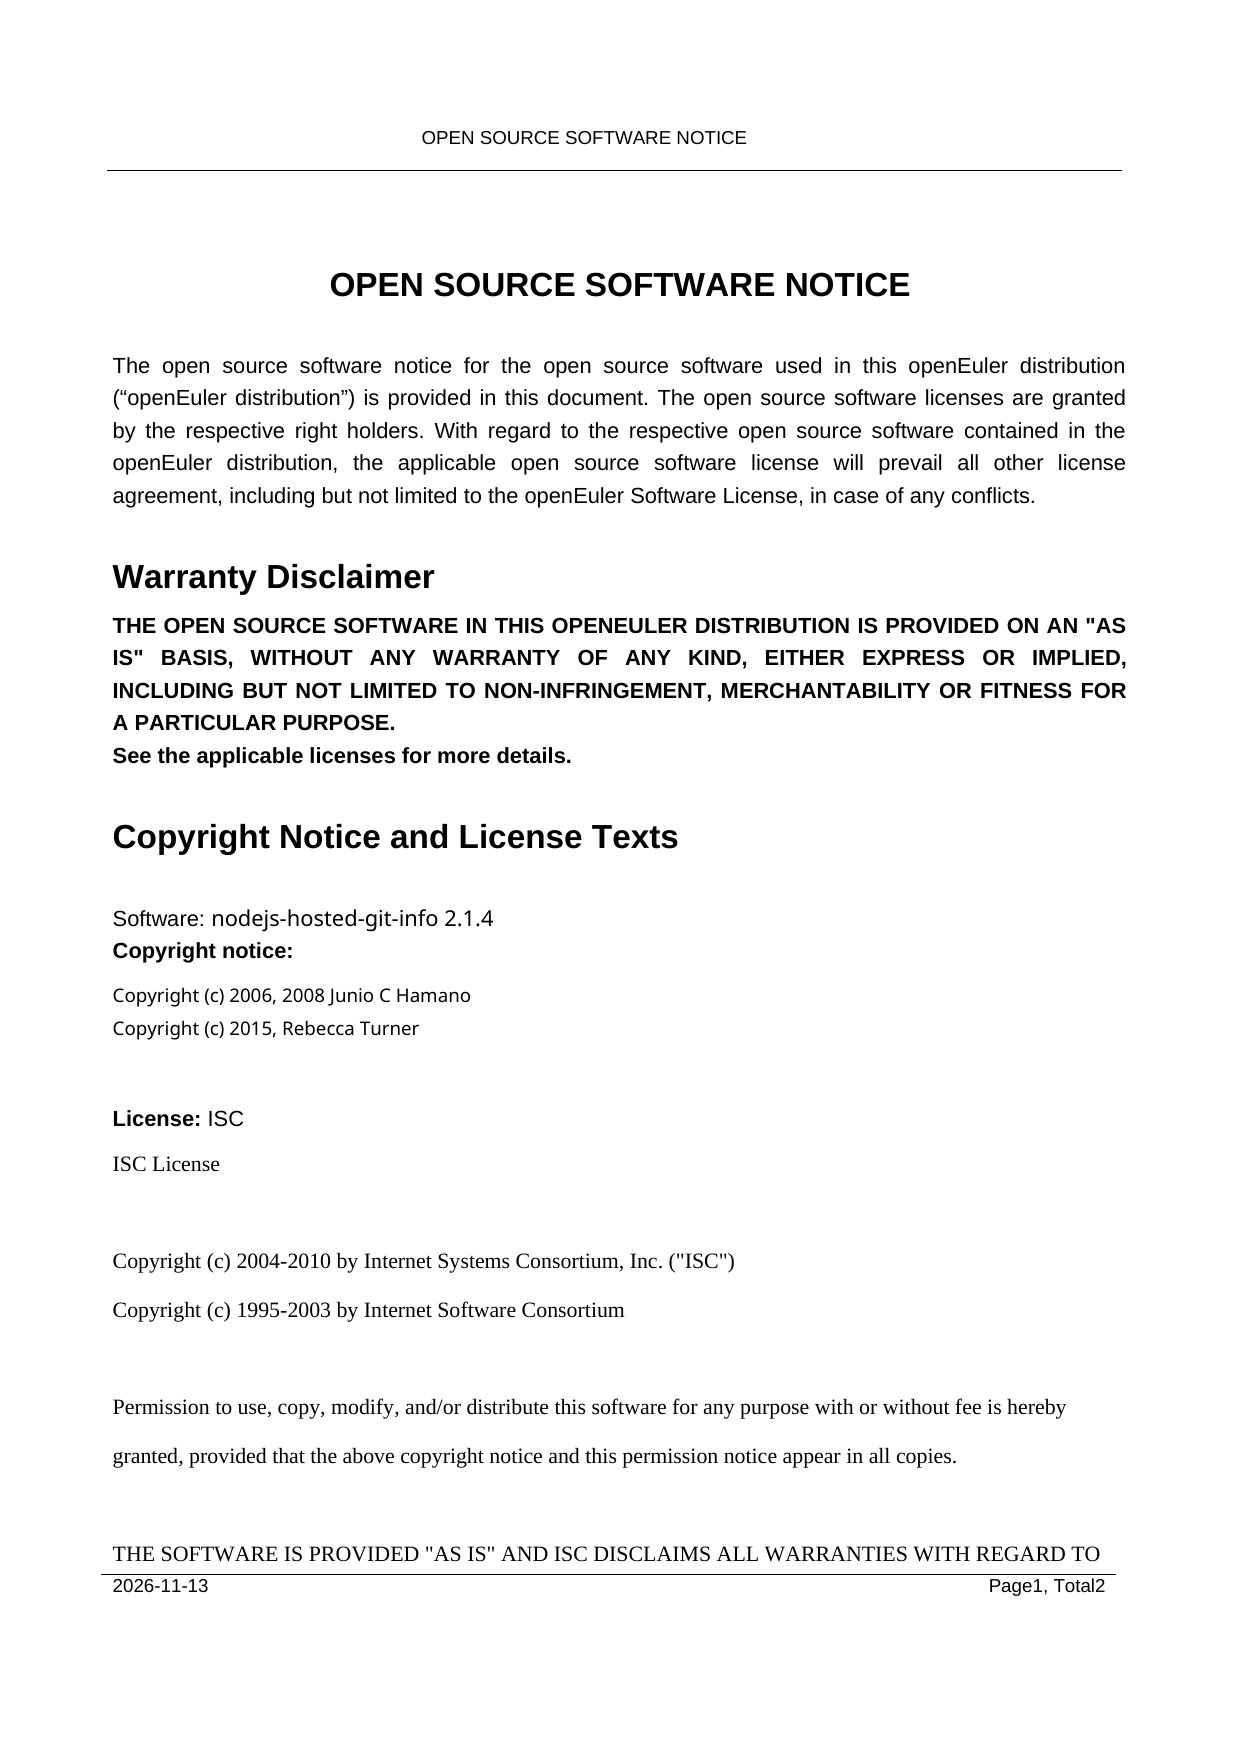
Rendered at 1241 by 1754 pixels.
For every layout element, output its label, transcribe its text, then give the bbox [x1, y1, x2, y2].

text License: ISC [112, 1102, 1128, 1134]
text Copyright notice: [112, 934, 1128, 966]
text Software: nodejs-hosted-git-info 2.1.4 [112, 901, 1128, 934]
text Copyright Notice and License Texts [112, 804, 1128, 869]
text Warranty Disclaimer [112, 544, 1128, 609]
text THE OPEN SOURCE SOFTWARE IN THIS OPENEULER DISTRIBUTION IS PROVIDED ON AN "AS IS" BASIS, WITHOUT ANY WARRANTY OF ANY KIND, EITHER EXPRESS OR IMPLIED, INCLUDING BUT NOT LIMITED TO NON-INFRINGEMENT, MERCHANTABILITY OR FITNESS FOR A PARTICULAR PURPOSE. See the applicable licenses for more details. [112, 609, 1128, 771]
text OPEN SOURCE SOFTWARE NOTICE [112, 251, 1128, 316]
text The open source software notice for the open source software used in this openEuler distribution (“openEuler distribution”) is provided in this document. The open source software licenses are granted by the respective right holders. With regard to the respective open source software contained in the openEuler distribution, the applicable open source software license will prevail all other license agreement, including but not limited to the openEuler Software License, in case of any conflicts. [112, 349, 1128, 511]
text Copyright (c) 2015, Rebecca Turner [112, 1012, 1128, 1044]
text Copyright (c) 2006, 2008 Junio C Hamano [112, 979, 1128, 1012]
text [112, 1147, 1128, 1569]
